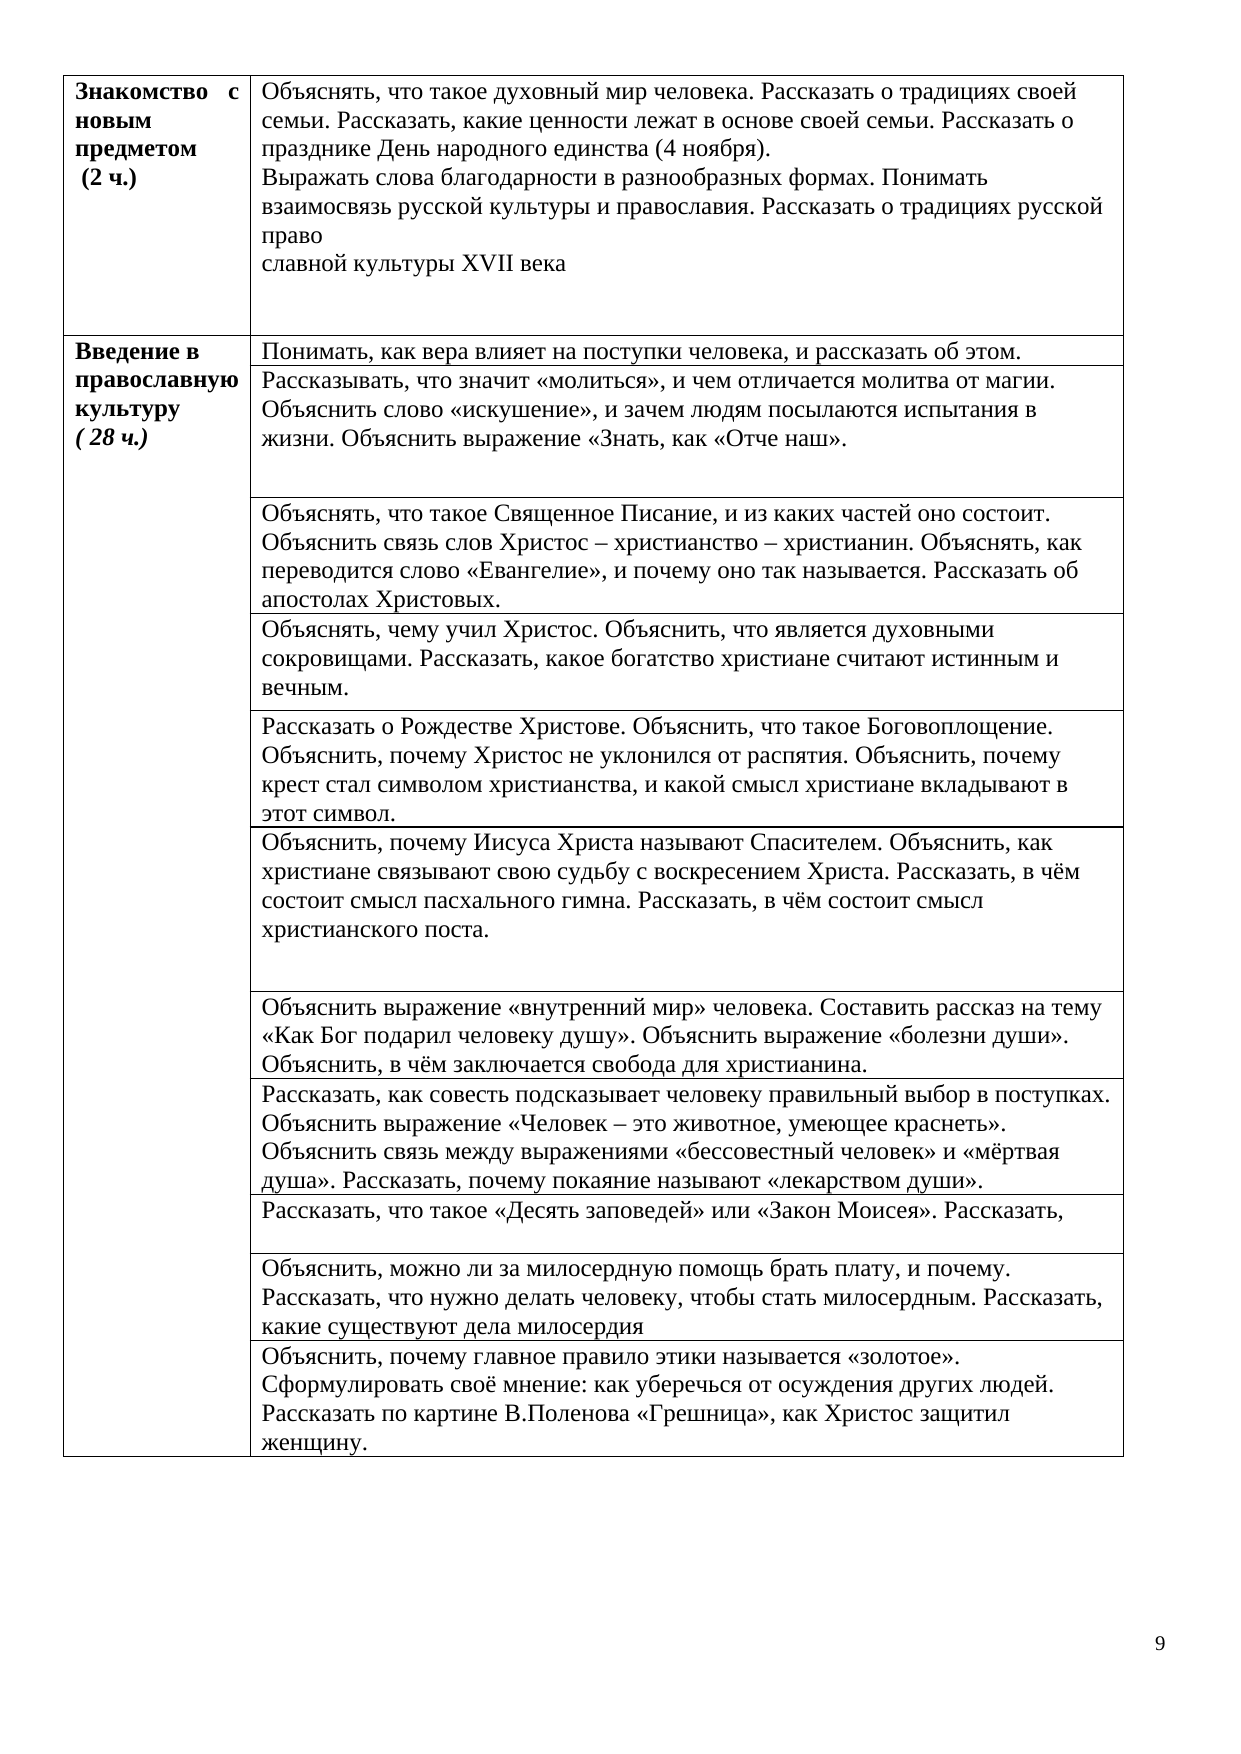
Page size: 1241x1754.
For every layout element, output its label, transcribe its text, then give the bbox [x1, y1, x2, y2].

table_cell Рассказать, что такое «Десять заповедей» или «Закон Моисея». Рассказать, [251, 1195, 1123, 1252]
table_cell Объяснять, что такое Священное Писание, и из каких частей оно состоит. Объяснить связь слов Христос – христианство – христианин. Объяснять, как переводится слово «Евангелие», и почему оно так называется. Рассказать об апостолах Христовых. [251, 498, 1123, 613]
table_cell Знакомство с новым предметом (2 ч.) [64, 76, 250, 335]
table_cell Объяснять, что такое духовный мир человека. Рассказать о традициях своей семьи. Рассказать, какие ценности лежат в основе своей семьи. Рассказать о празднике День народного единства (4 ноября). Выражать слова благодарности в разнообразных формах. Понимать взаимосвязь русской культуры и православия. Рассказать о традициях русской право славной культуры XVII века [251, 76, 1123, 335]
table_cell Рассказывать, что значит «молиться», и чем отличается молитва от магии. Объяснить слово «искушение», и зачем людям посылаются испытания в жизни. Объяснить выражение «Знать, как «Отче наш». [251, 366, 1123, 497]
table_cell Объяснить, почему Иисуса Христа называют Спасителем. Объяснить, как христиане связывают свою судьбу с воскресением Христа. Рассказать, в чём состоит смысл пасхального гимна. Рассказать, в чём состоит смысл христианского поста. [251, 828, 1123, 991]
table_cell Объяснить, можно ли за милосердную помощь брать плату, и почему. Рассказать, что нужно делать человеку, чтобы стать милосердным. Рассказать, какие существуют дела милосердия [251, 1254, 1123, 1340]
table_cell Рассказать о Рождестве Христове. Объяснить, что такое Боговоплощение. Объяснить, почему Христос не уклонился от распятия. Объяснить, почему крест стал символом христианства, и какой смысл христиане вкладывают в этот символ. [251, 711, 1123, 826]
table_cell Введение в православную культуру ( 28 ч.) [64, 336, 250, 1456]
table_cell Объяснять, чему учил Христос. Объяснить, что является духовными сокровищами. Рассказать, какое богатство христиане считают истинным и вечным. [251, 614, 1123, 710]
table_cell Объяснить, почему главное правило этики называется «золотое». Сформулировать своё мнение: как уберечься от осуждения других людей. Рассказать по картине В.Поленова «Грешница», как Христос защитил женщину. [251, 1341, 1123, 1456]
table_cell Объяснить выражение «внутренний мир» человека. Составить рассказ на тему «Как Бог подарил человеку душу». Объяснить выражение «болезни души». Объяснить, в чём заключается свобода для христианина. [251, 992, 1123, 1078]
table_cell Понимать, как вера влияет на поступки человека, и рассказать об этом. [251, 336, 1123, 364]
table_cell Рассказать, как совесть подсказывает человеку правильный выбор в поступках. Объяснить выражение «Человек – это животное, умеющее краснеть». Объяснить связь между выражениями «бессовестный человек» и «мёртвая душа». Рассказать, почему покаяние называют «лекарством души». [251, 1079, 1123, 1194]
